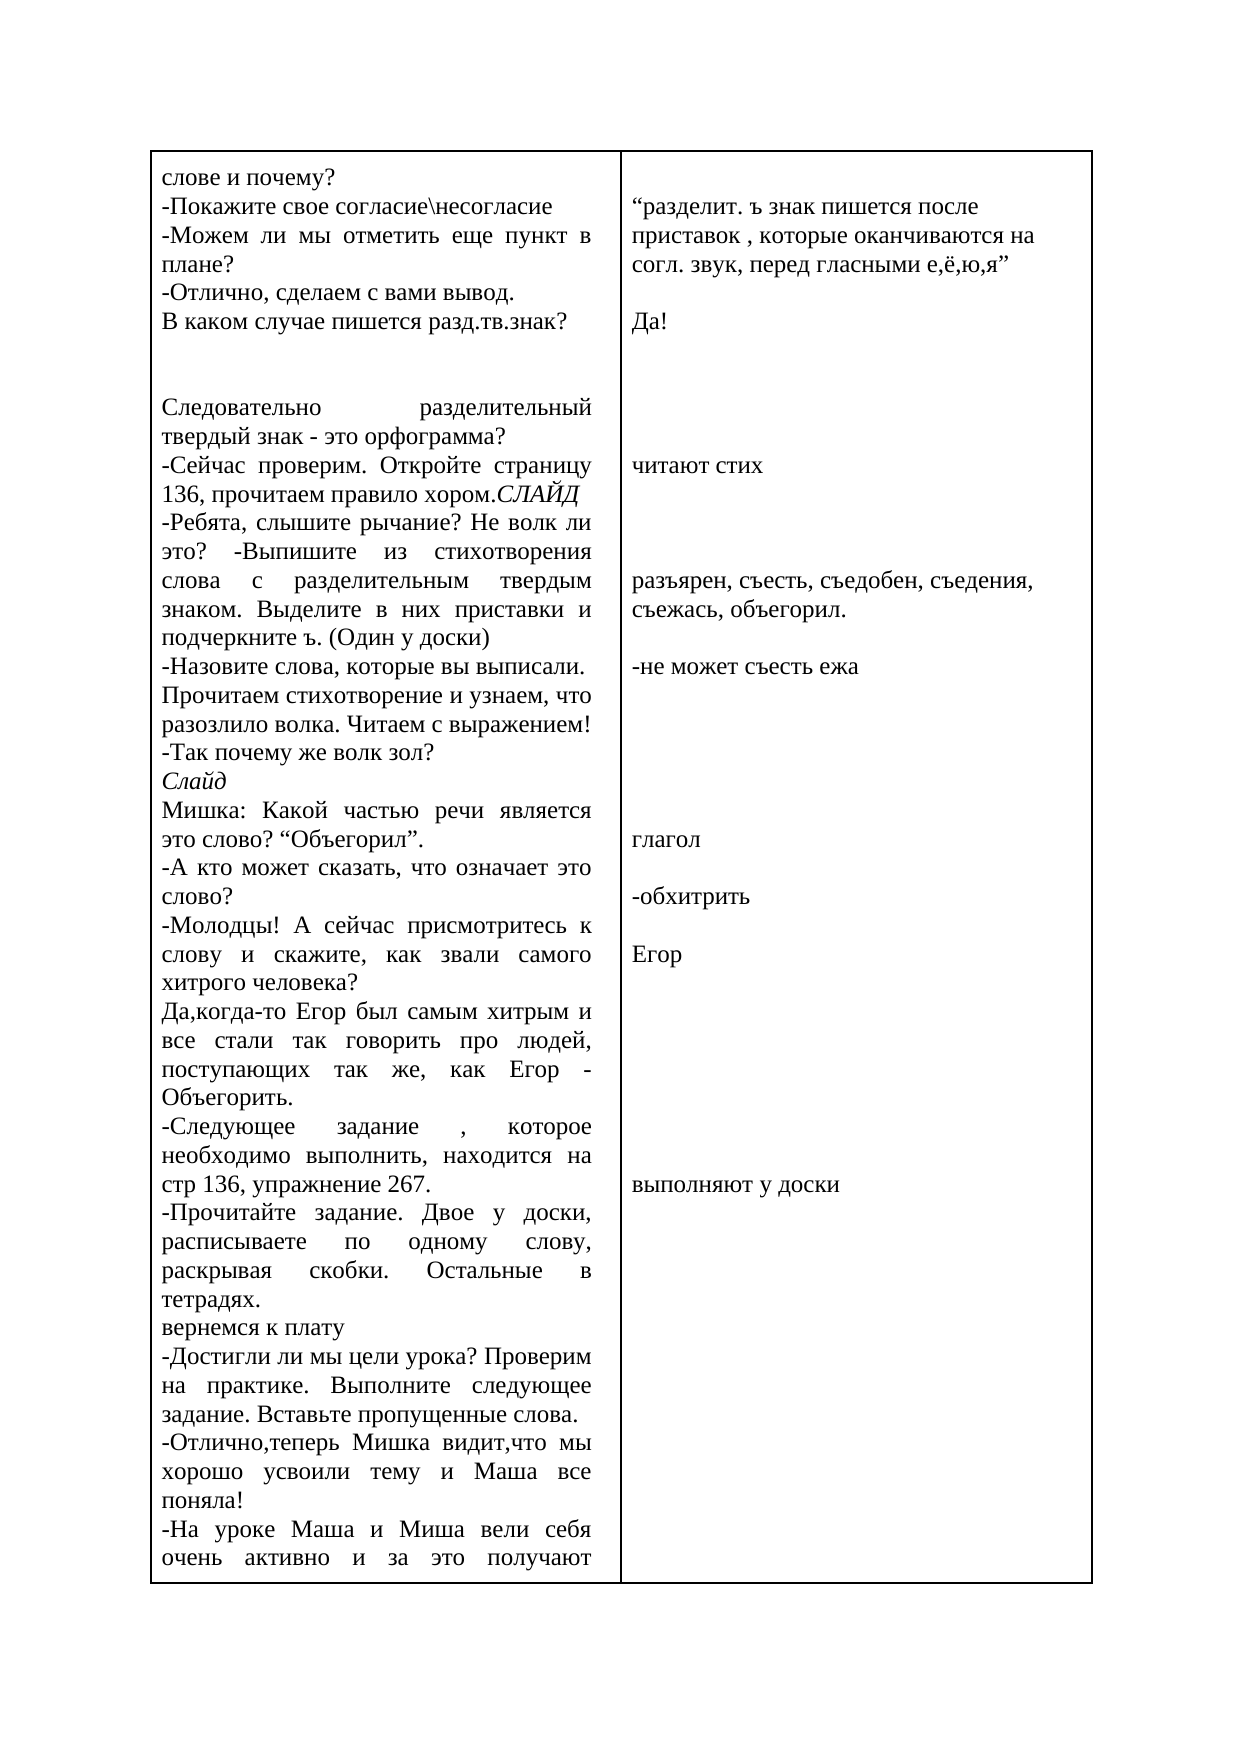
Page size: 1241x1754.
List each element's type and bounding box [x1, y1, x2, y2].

table_header [622, 152, 1091, 1582]
table_header [152, 152, 620, 1582]
